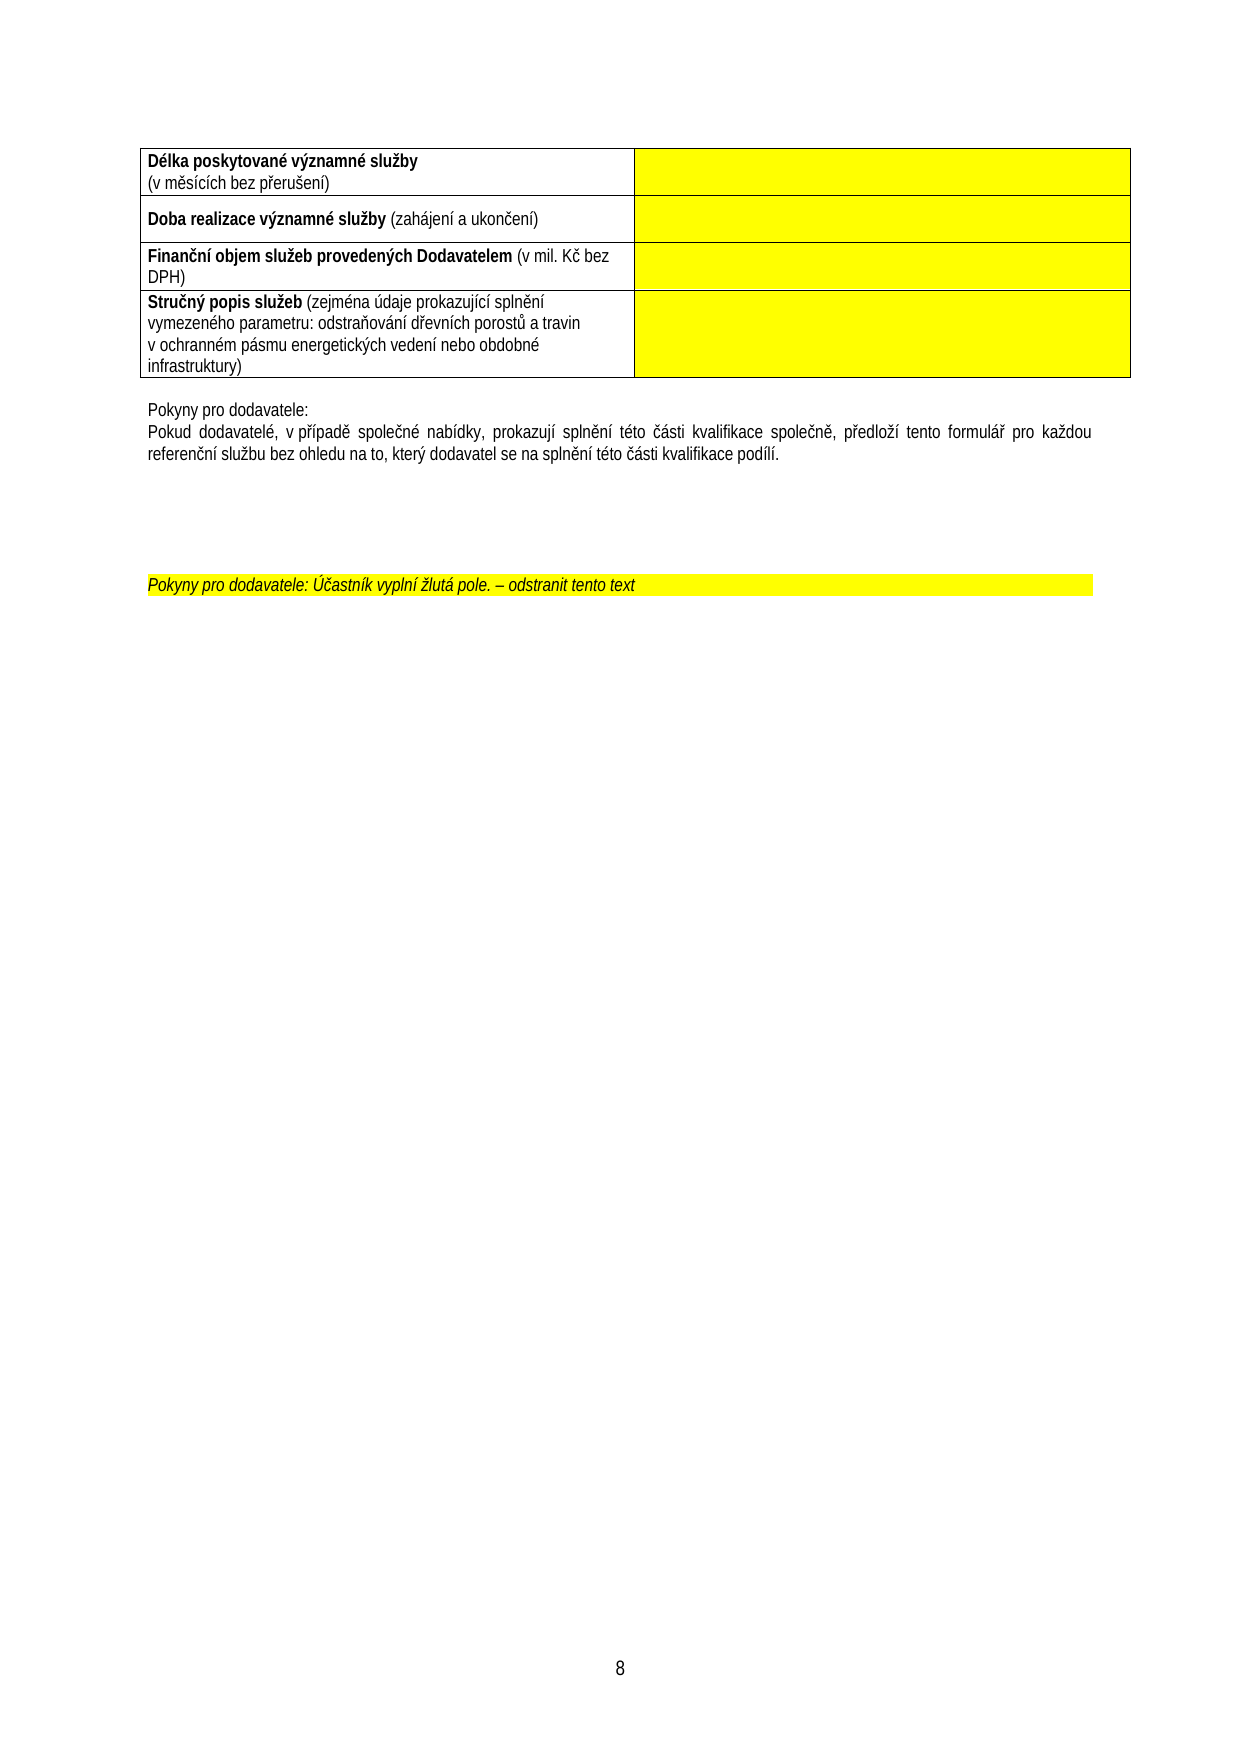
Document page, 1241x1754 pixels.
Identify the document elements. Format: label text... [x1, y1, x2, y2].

table_cell Stručný popis služeb (zejména údaje prokazující splnění vymezeného parametru: odstraňování dřevních porostů a travin v ochranném pásmu energetických vedení nebo obdobné infrastruktury) [141, 291, 634, 377]
text Pokud dodavatelé, v případě společné nabídky, prokazují splnění této části kvalifikace společně, předloží tento formulář pro každou referenční službu bez ohledu na to, který dodavatel se na splnění této části kvalifikace podílí. [148, 421, 1093, 464]
table_cell [635, 196, 1130, 242]
table_cell [635, 291, 1130, 377]
text Pokyny pro dodavatele: [148, 399, 1093, 421]
table_cell [635, 149, 1130, 195]
text Pokyny pro dodavatele: Účastník vyplní žlutá pole. – odstranit tento text [148, 574, 1093, 596]
table_cell [635, 243, 1130, 289]
table_cell Doba realizace významné služby (zahájení a ukončení) [141, 196, 634, 242]
table_cell Finanční objem služeb provedených Dodavatelem (v mil. Kč bez DPH) [141, 243, 634, 289]
table_cell Délka poskytované významné služby (v měsících bez přerušení) [141, 149, 634, 195]
